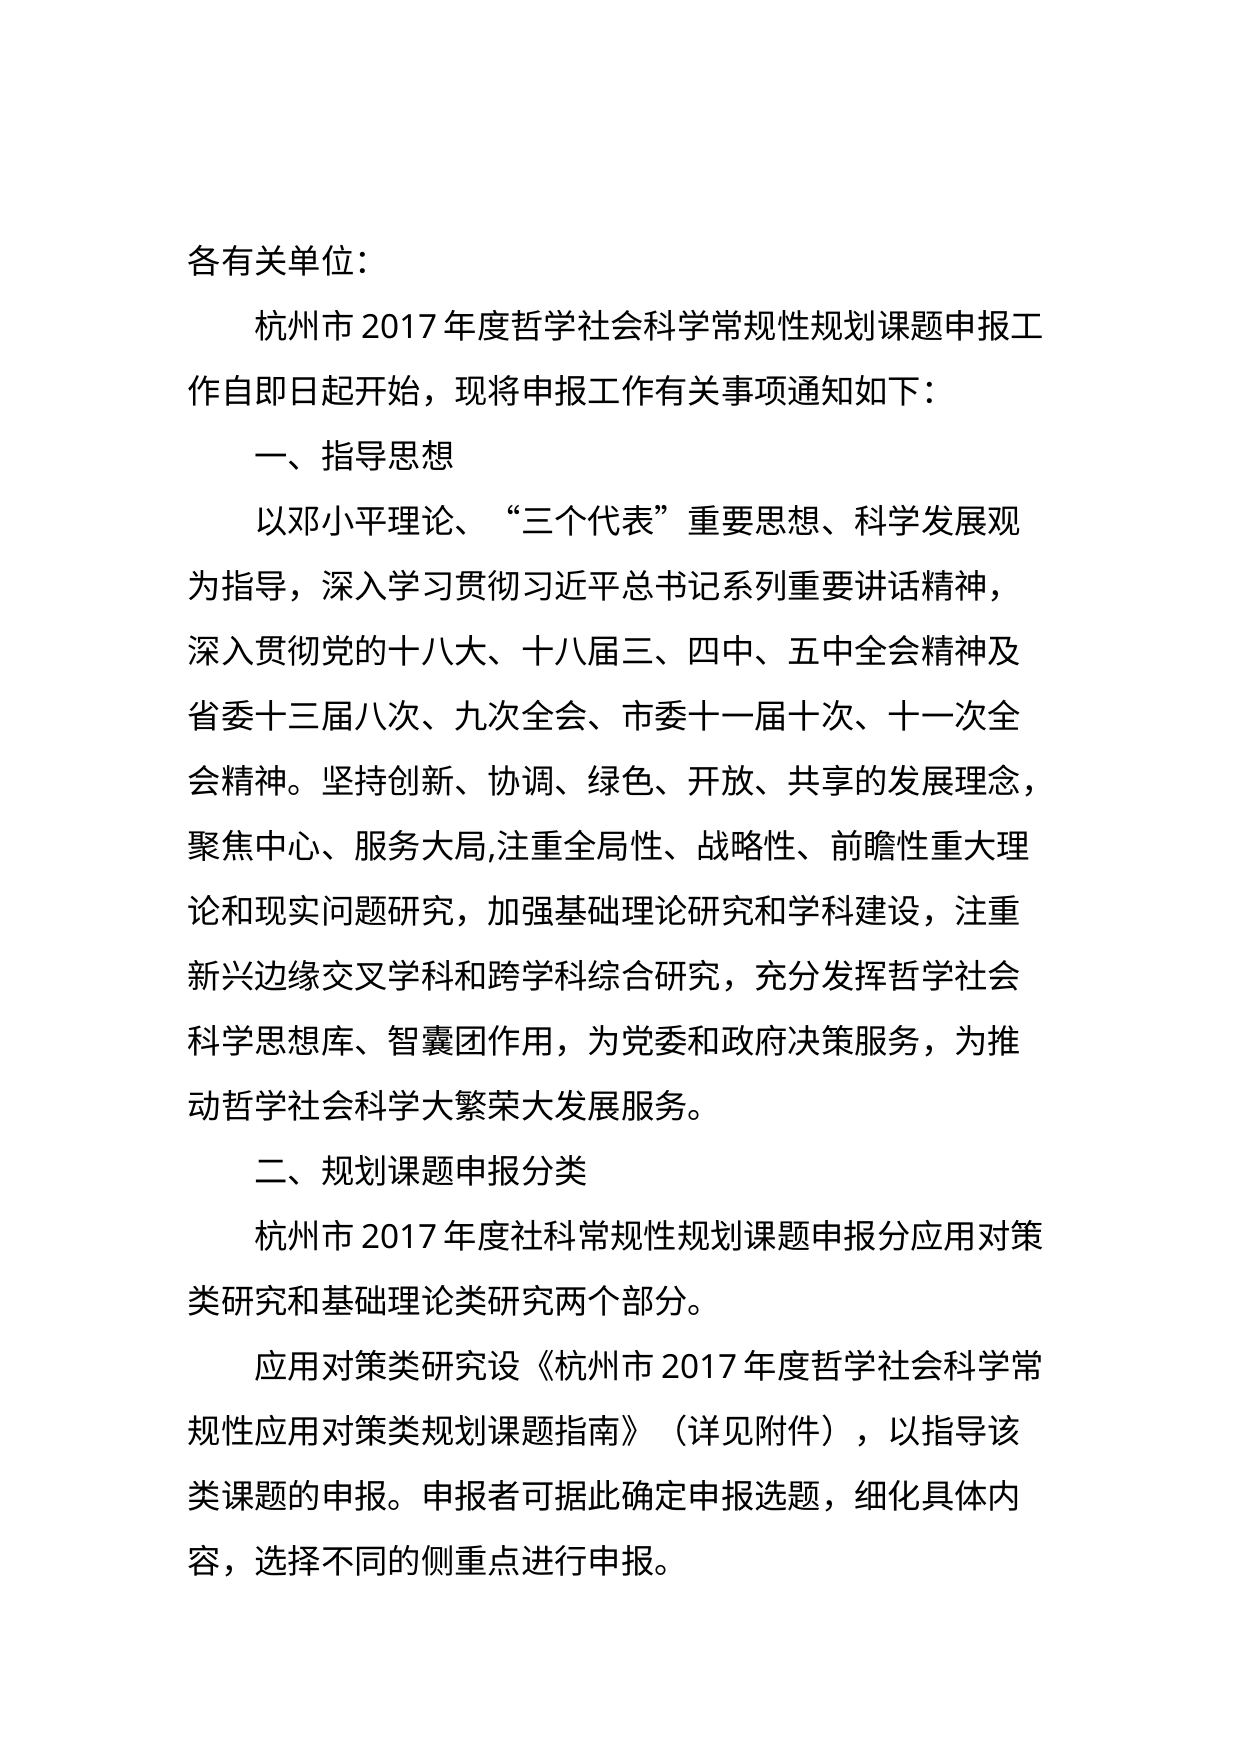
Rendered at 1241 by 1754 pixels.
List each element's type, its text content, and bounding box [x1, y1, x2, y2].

text 二、规划课题申报分类 [187, 1137, 1053, 1202]
text 杭州市2017年度哲学社会科学常规性规划课题申报工作自即日起开始，现将申报工作有关事项通知如下： [187, 292, 1053, 422]
text 一、指导思想 [187, 422, 1053, 487]
text 应用对策类研究设《杭州市2017年度哲学社会科学常规性应用对策类规划课题指南》（详见附件），以指导该类课题的申报。申报者可据此确定申报选题，细化具体内容，选择不同的侧重点进行申报。 [187, 1332, 1053, 1592]
text 各有关单位： [187, 227, 1053, 292]
text 杭州市2017年度社科常规性规划课题申报分应用对策类研究和基础理论类研究两个部分。 [187, 1202, 1053, 1332]
text 以邓小平理论、“三个代表”重要思想、科学发展观为指导，深入学习贯彻习近平总书记系列重要讲话精神，深入贯彻党的十八大、十八届三、四中、五中全会精神及省委十三届八次、九次全会、市委十一届十次、十一次全会精神。坚持创新、协调、绿色、开放、共享的发展理念，聚焦中心、服务大局,注重全局性、战略性、前瞻性重大理论和现实问题研究，加强基础理论研究和学科建设，注重新兴边缘交叉学科和跨学科综合研究，充分发挥哲学社会科学思想库、智囊团作用，为党委和政府决策服务，为推动哲学社会科学大繁荣大发展服务。 [187, 487, 1053, 1137]
